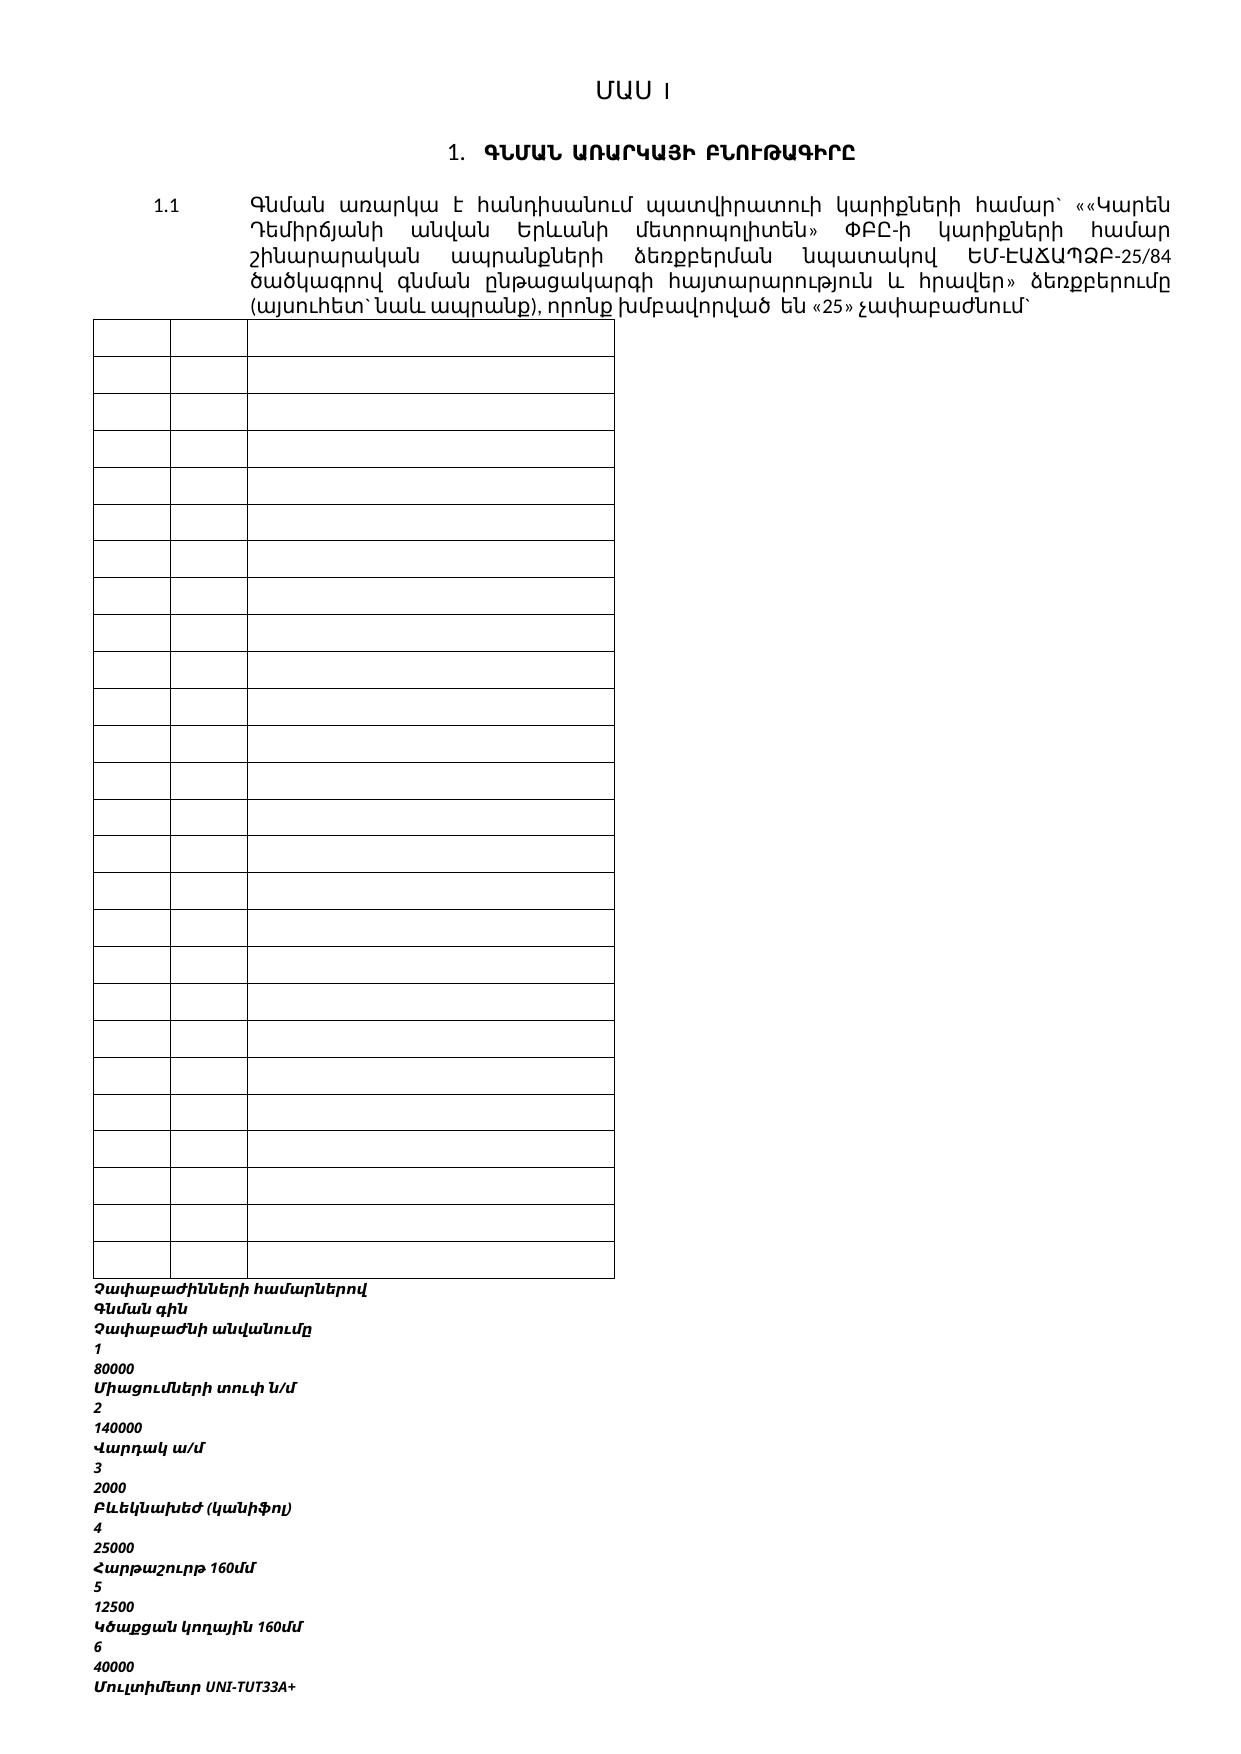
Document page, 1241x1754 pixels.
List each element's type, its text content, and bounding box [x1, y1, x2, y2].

list ԳՆՄԱՆ ԱՌԱՐԿԱՅԻ ԲՆՈՒԹԱԳԻՐԸ [131, 136, 1171, 167]
subtitle Գնման առարկա է հանդիսանում պատվիրատուի կարիքների համար` ««Կարեն Դեմիրճյանի անվան Երևանի մետրոպոլիտեն» ՓԲԸ-ի կարիքների համար շինարարական ապրանքների ձեռքբերման նպատակով ԵՄ-ԷԱՃԱՊՁԲ-25/84 ծածկագրով գնման ընթացակարգի հայտարարություն և հրավեր» ձեռքբերումը (այսուհետ` նաև ապրանք), որոնք խմբավորված են «25» չափաբաժնում` [153, 192, 1171, 319]
text ՄԱՍ I [94, 75, 1171, 106]
